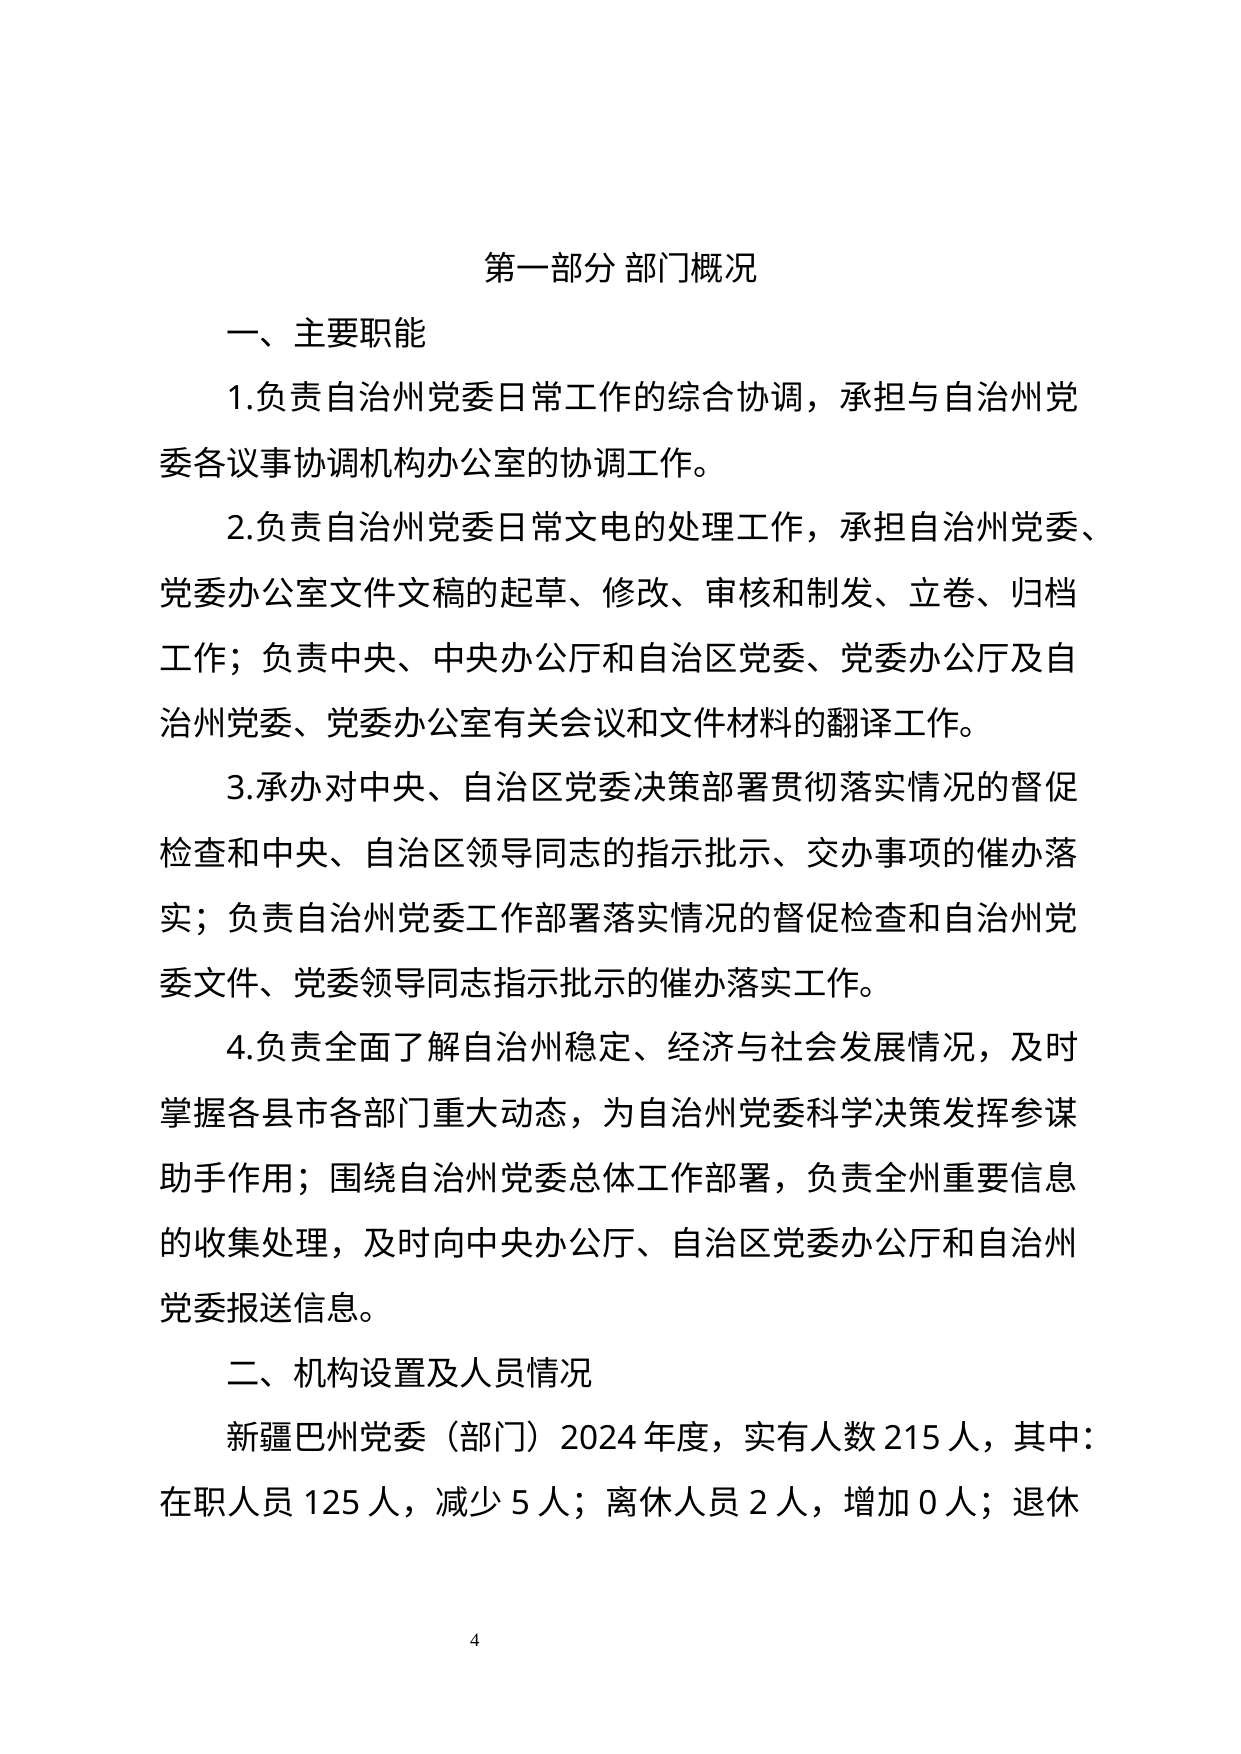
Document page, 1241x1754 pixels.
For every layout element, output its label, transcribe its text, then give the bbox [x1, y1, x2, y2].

text 一、主要职能 [159, 298, 1081, 363]
text 1.负责自治州党委日常工作的综合协调，承担与自治州党委各议事协调机构办公室的协调工作。 [159, 363, 1081, 493]
text 4.负责全面了解自治州稳定、经济与社会发展情况，及时掌握各县市各部门重大动态，为自治州党委科学决策发挥参谋助手作用；围绕自治州党委总体工作部署，负责全州重要信息的收集处理，及时向中央办公厅、自治区党委办公厅和自治州党委报送信息。 [159, 1013, 1081, 1338]
text 第一部分 部门概况 [159, 233, 1081, 298]
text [159, 1403, 1081, 1533]
text 3.承办对中央、自治区党委决策部署贯彻落实情况的督促检查和中央、自治区领导同志的指示批示、交办事项的催办落实；负责自治州党委工作部署落实情况的督促检查和自治州党委文件、党委领导同志指示批示的催办落实工作。 [159, 753, 1081, 1013]
text 二、机构设置及人员情况 [159, 1338, 1081, 1403]
text 2.负责自治州党委日常文电的处理工作，承担自治州党委、党委办公室文件文稿的起草、修改、审核和制发、立卷、归档工作；负责中央、中央办公厅和自治区党委、党委办公厅及自治州党委、党委办公室有关会议和文件材料的翻译工作。 [159, 493, 1081, 753]
